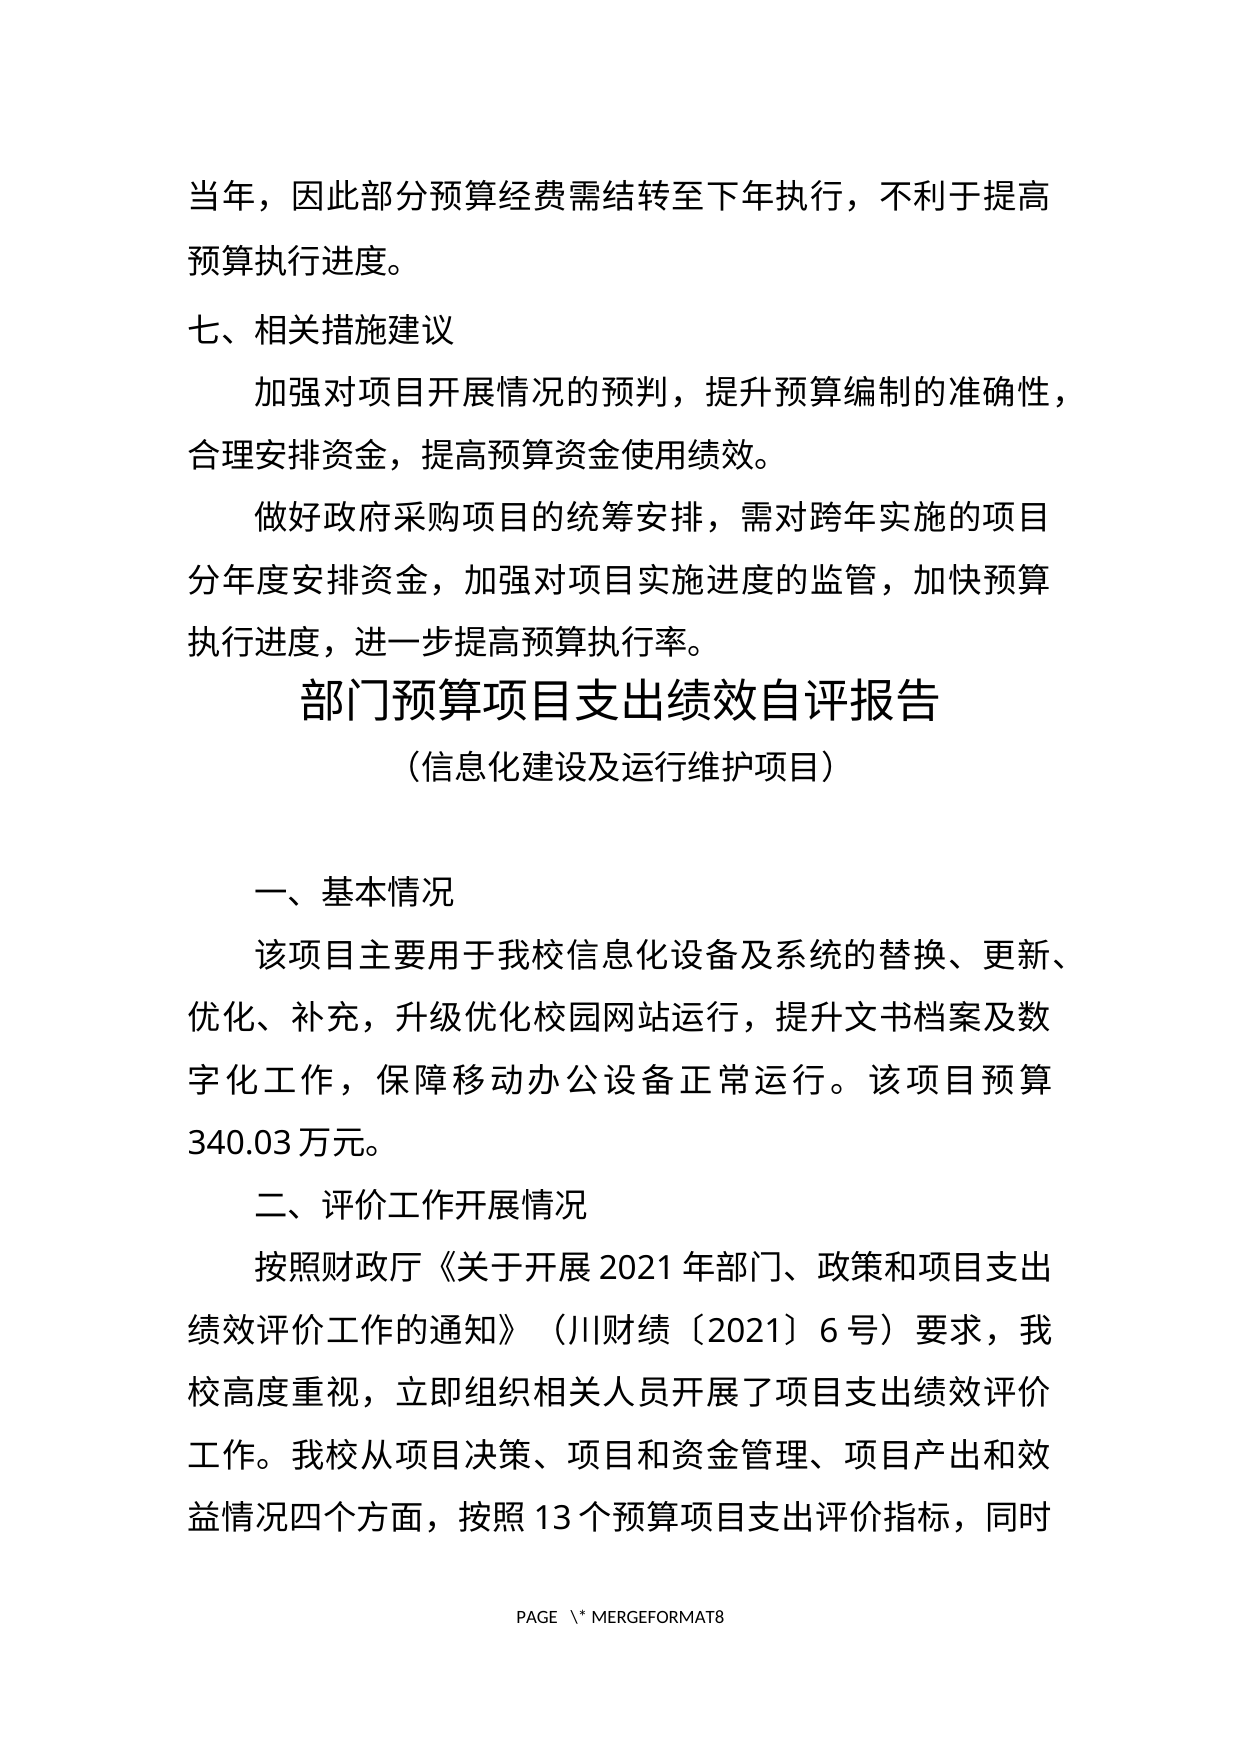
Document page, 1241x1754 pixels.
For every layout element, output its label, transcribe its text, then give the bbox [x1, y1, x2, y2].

text 该项目主要用于我校信息化设备及系统的替换、更新、优化、补充，升级优化校园网站运行，提升文书档案及数字化工作，保障移动办公设备正常运行。该项目预算340.03万元。 [187, 917, 1053, 1167]
text （信息化建设及运行维护项目） [187, 729, 1053, 792]
text 二、评价工作开展情况 [187, 1167, 1053, 1229]
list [187, 162, 1053, 292]
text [187, 1229, 1053, 1542]
text 一、基本情况 [187, 854, 1053, 917]
text 加强对项目开展情况的预判，提升预算编制的准确性，合理安排资金，提高预算资金使用绩效。 [187, 354, 1053, 479]
text 部门预算项目支出绩效自评报告 [187, 667, 1053, 729]
text 做好政府采购项目的统筹安排，需对跨年实施的项目分年度安排资金，加强对项目实施进度的监管，加快预算执行进度，进一步提高预算执行率。 [187, 479, 1053, 667]
list 相关措施建议 [187, 292, 1053, 354]
